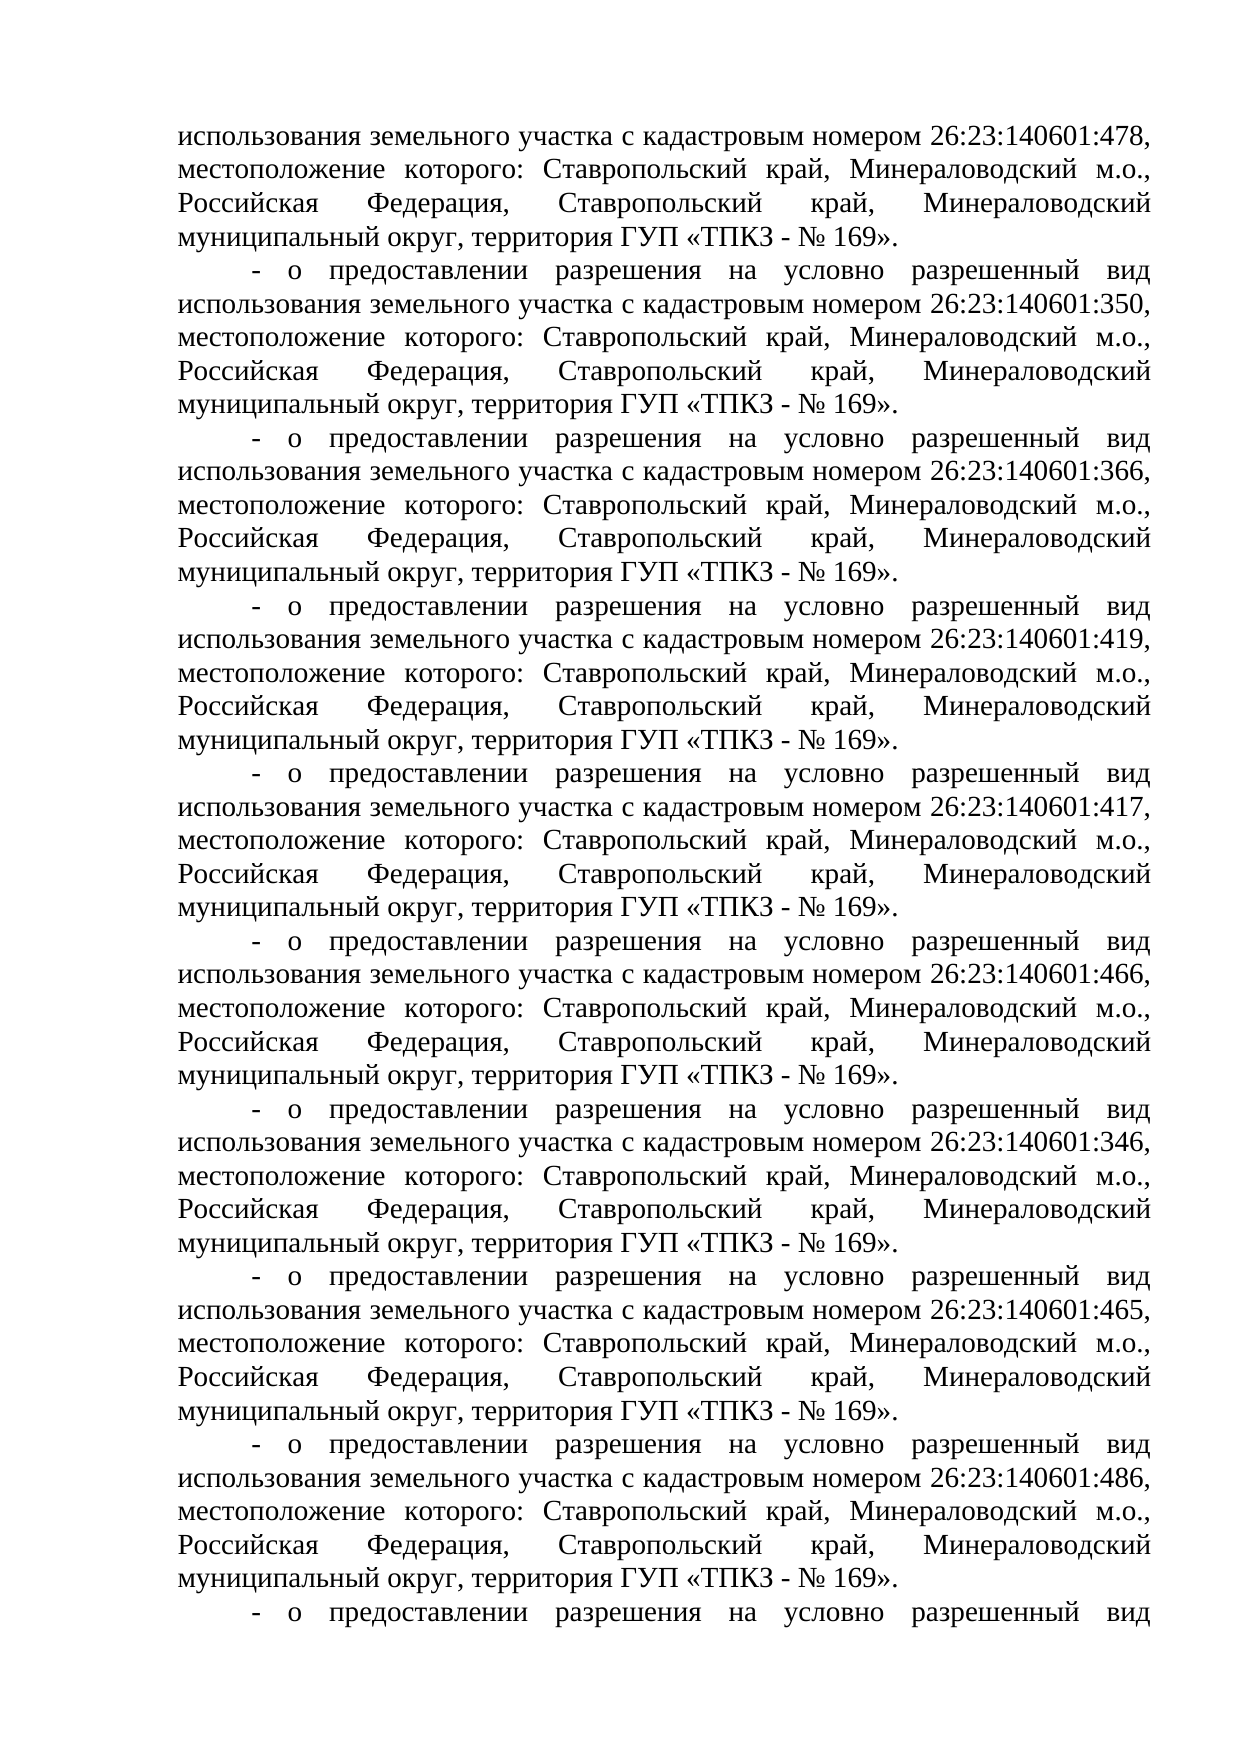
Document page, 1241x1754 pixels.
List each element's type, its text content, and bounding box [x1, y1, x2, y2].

text - о предоставлении разрешения на условно разрешенный вид использования земельного участка с кадастровым номером 26:23:140601:466, местоположение которого: Ставропольский край, Минераловодский м.о., Российская Федерация, Ставропольский край, Минераловодский муниципальный округ, территория ГУП «ТПКЗ - № 169». [177, 923, 1152, 1091]
text - о предоставлении разрешения на условно разрешенный вид использования земельного участка с кадастровым номером 26:23:140601:350, местоположение которого: Ставропольский край, Минераловодский м.о., Российская Федерация, Ставропольский край, Минераловодский муниципальный округ, территория ГУП «ТПКЗ - № 169». [177, 252, 1152, 420]
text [177, 1594, 1152, 1627]
text - о предоставлении разрешения на условно разрешенный вид использования земельного участка с кадастровым номером 26:23:140601:486, местоположение которого: Ставропольский край, Минераловодский м.о., Российская Федерация, Ставропольский край, Минераловодский муниципальный округ, территория ГУП «ТПКЗ - № 169». [177, 1426, 1152, 1594]
text - о предоставлении разрешения на условно разрешенный вид использования земельного участка с кадастровым номером 26:23:140601:419, местоположение которого: Ставропольский край, Минераловодский м.о., Российская Федерация, Ставропольский край, Минераловодский муниципальный округ, территория ГУП «ТПКЗ - № 169». [177, 588, 1152, 755]
text - о предоставлении разрешения на условно разрешенный вид использования земельного участка с кадастровым номером 26:23:140601:346, местоположение которого: Ставропольский край, Минераловодский м.о., Российская Федерация, Ставропольский край, Минераловодский муниципальный округ, территория ГУП «ТПКЗ - № 169». [177, 1091, 1152, 1258]
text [177, 118, 1152, 252]
text - о предоставлении разрешения на условно разрешенный вид использования земельного участка с кадастровым номером 26:23:140601:366, местоположение которого: Ставропольский край, Минераловодский м.о., Российская Федерация, Ставропольский край, Минераловодский муниципальный округ, территория ГУП «ТПКЗ - № 169». [177, 420, 1152, 588]
text - о предоставлении разрешения на условно разрешенный вид использования земельного участка с кадастровым номером 26:23:140601:465, местоположение которого: Ставропольский край, Минераловодский м.о., Российская Федерация, Ставропольский край, Минераловодский муниципальный округ, территория ГУП «ТПКЗ - № 169». [177, 1258, 1152, 1426]
text - о предоставлении разрешения на условно разрешенный вид использования земельного участка с кадастровым номером 26:23:140601:417, местоположение которого: Ставропольский край, Минераловодский м.о., Российская Федерация, Ставропольский край, Минераловодский муниципальный округ, территория ГУП «ТПКЗ - № 169». [177, 755, 1152, 923]
